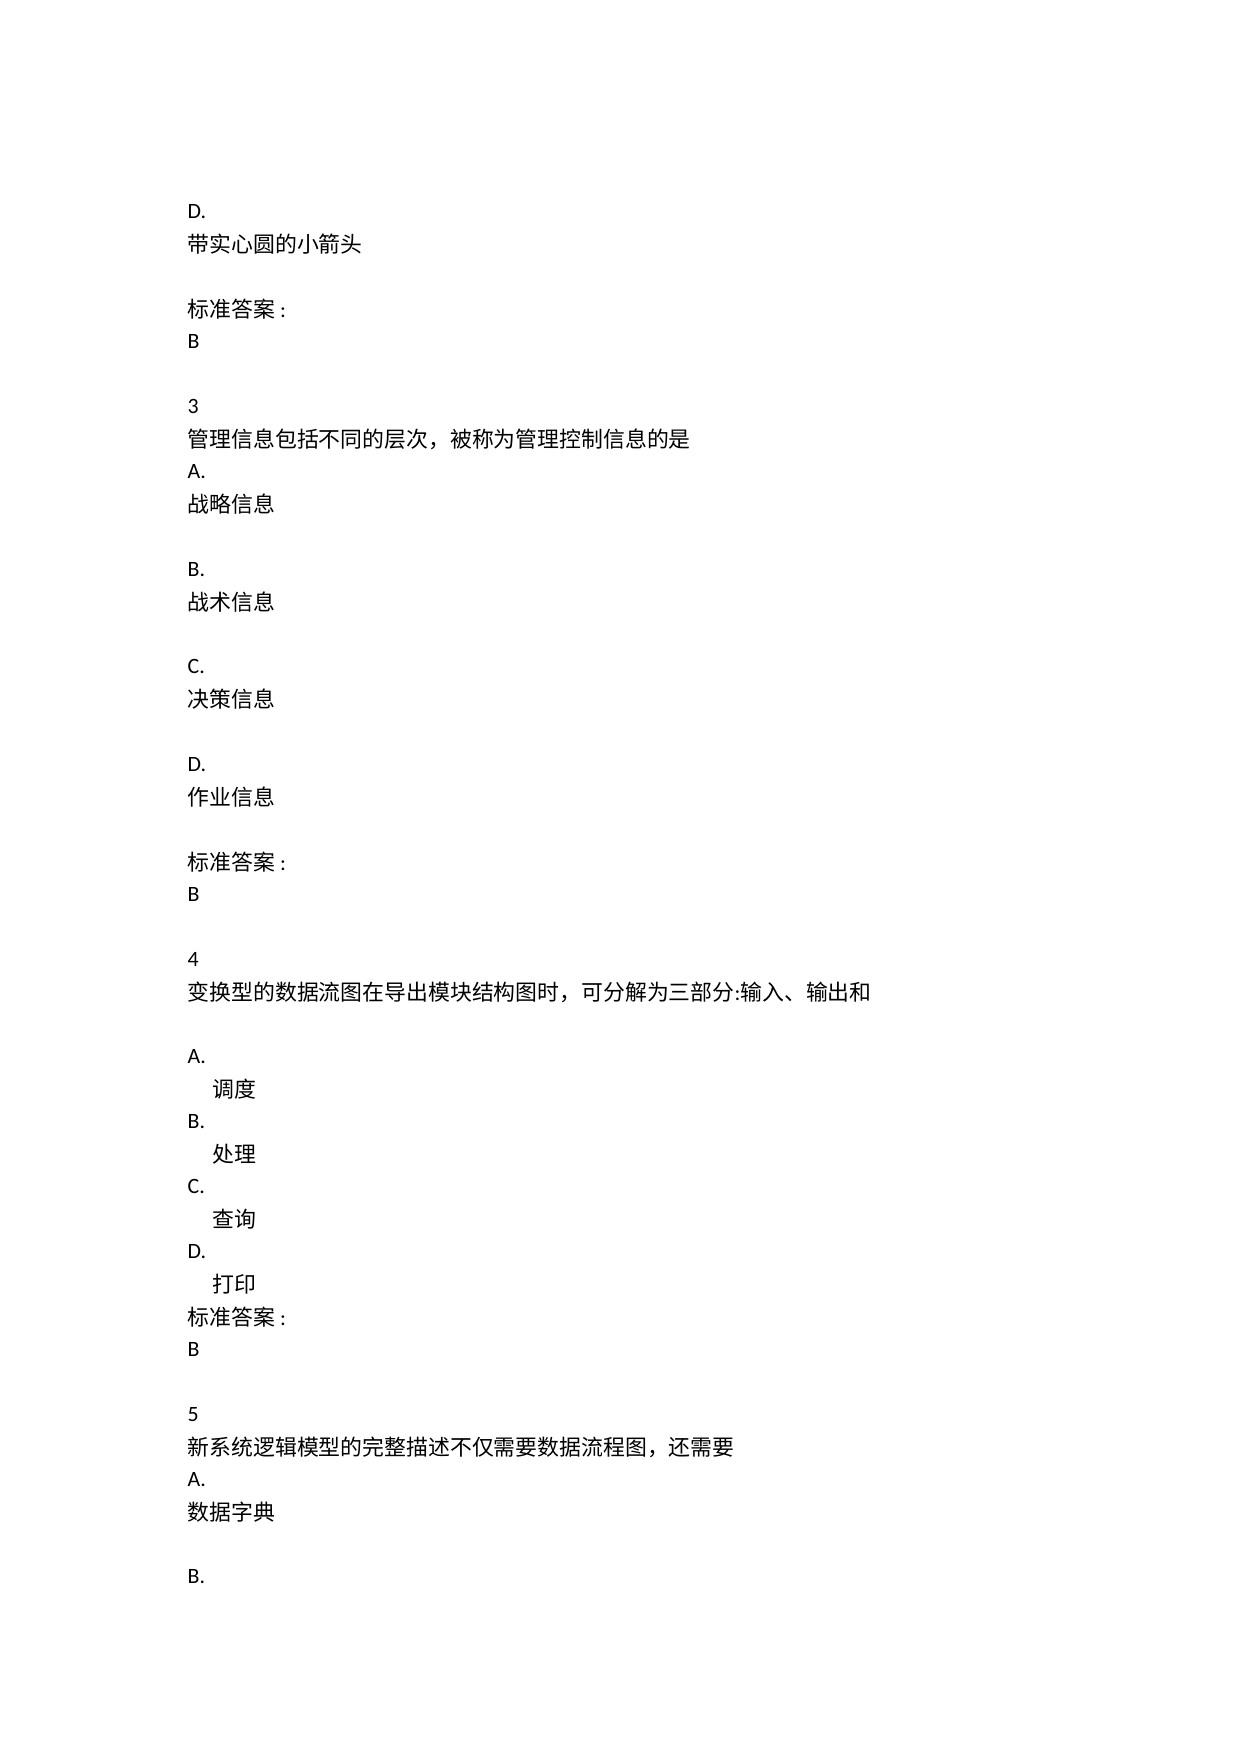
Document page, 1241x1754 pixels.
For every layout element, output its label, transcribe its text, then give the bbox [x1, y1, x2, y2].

text 5 [187, 1397, 1053, 1429]
text 数据字典 [187, 1494, 1053, 1527]
text 战略信息 [187, 487, 1053, 519]
text D. [187, 747, 1053, 779]
text 查询 [187, 1202, 1053, 1234]
text A. [187, 1039, 1053, 1072]
text 3 [187, 389, 1053, 422]
text 标准答案 : [187, 844, 1053, 877]
text B [187, 324, 1053, 357]
text 新系统逻辑模型的完整描述不仅需要数据流程图，还需要 [187, 1429, 1053, 1462]
text 管理信息包括不同的层次，被称为管理控制信息的是 [187, 422, 1053, 454]
text 标准答案 : [187, 292, 1053, 324]
text 标准答案 : [187, 1299, 1053, 1332]
text B. [187, 1104, 1053, 1137]
text C. [187, 1169, 1053, 1202]
text A. [187, 1462, 1053, 1494]
text 作业信息 [187, 779, 1053, 812]
text 打印 [187, 1267, 1053, 1299]
text 变换型的数据流图在导出模块结构图时，可分解为三部分:输入、输出和 [187, 974, 1053, 1007]
text 处理 [187, 1137, 1053, 1169]
text 战术信息 [187, 584, 1053, 617]
text 调度 [187, 1072, 1053, 1104]
text B. [187, 552, 1053, 584]
text B [187, 1332, 1053, 1364]
text 决策信息 [187, 682, 1053, 714]
text A. [187, 454, 1053, 487]
text 4 [187, 942, 1053, 974]
text B. [187, 1559, 1053, 1592]
text 带实心圆的小箭头 [187, 227, 1053, 259]
text B [187, 877, 1053, 909]
text D. [187, 1234, 1053, 1267]
text C. [187, 649, 1053, 682]
text D. [187, 194, 1053, 227]
